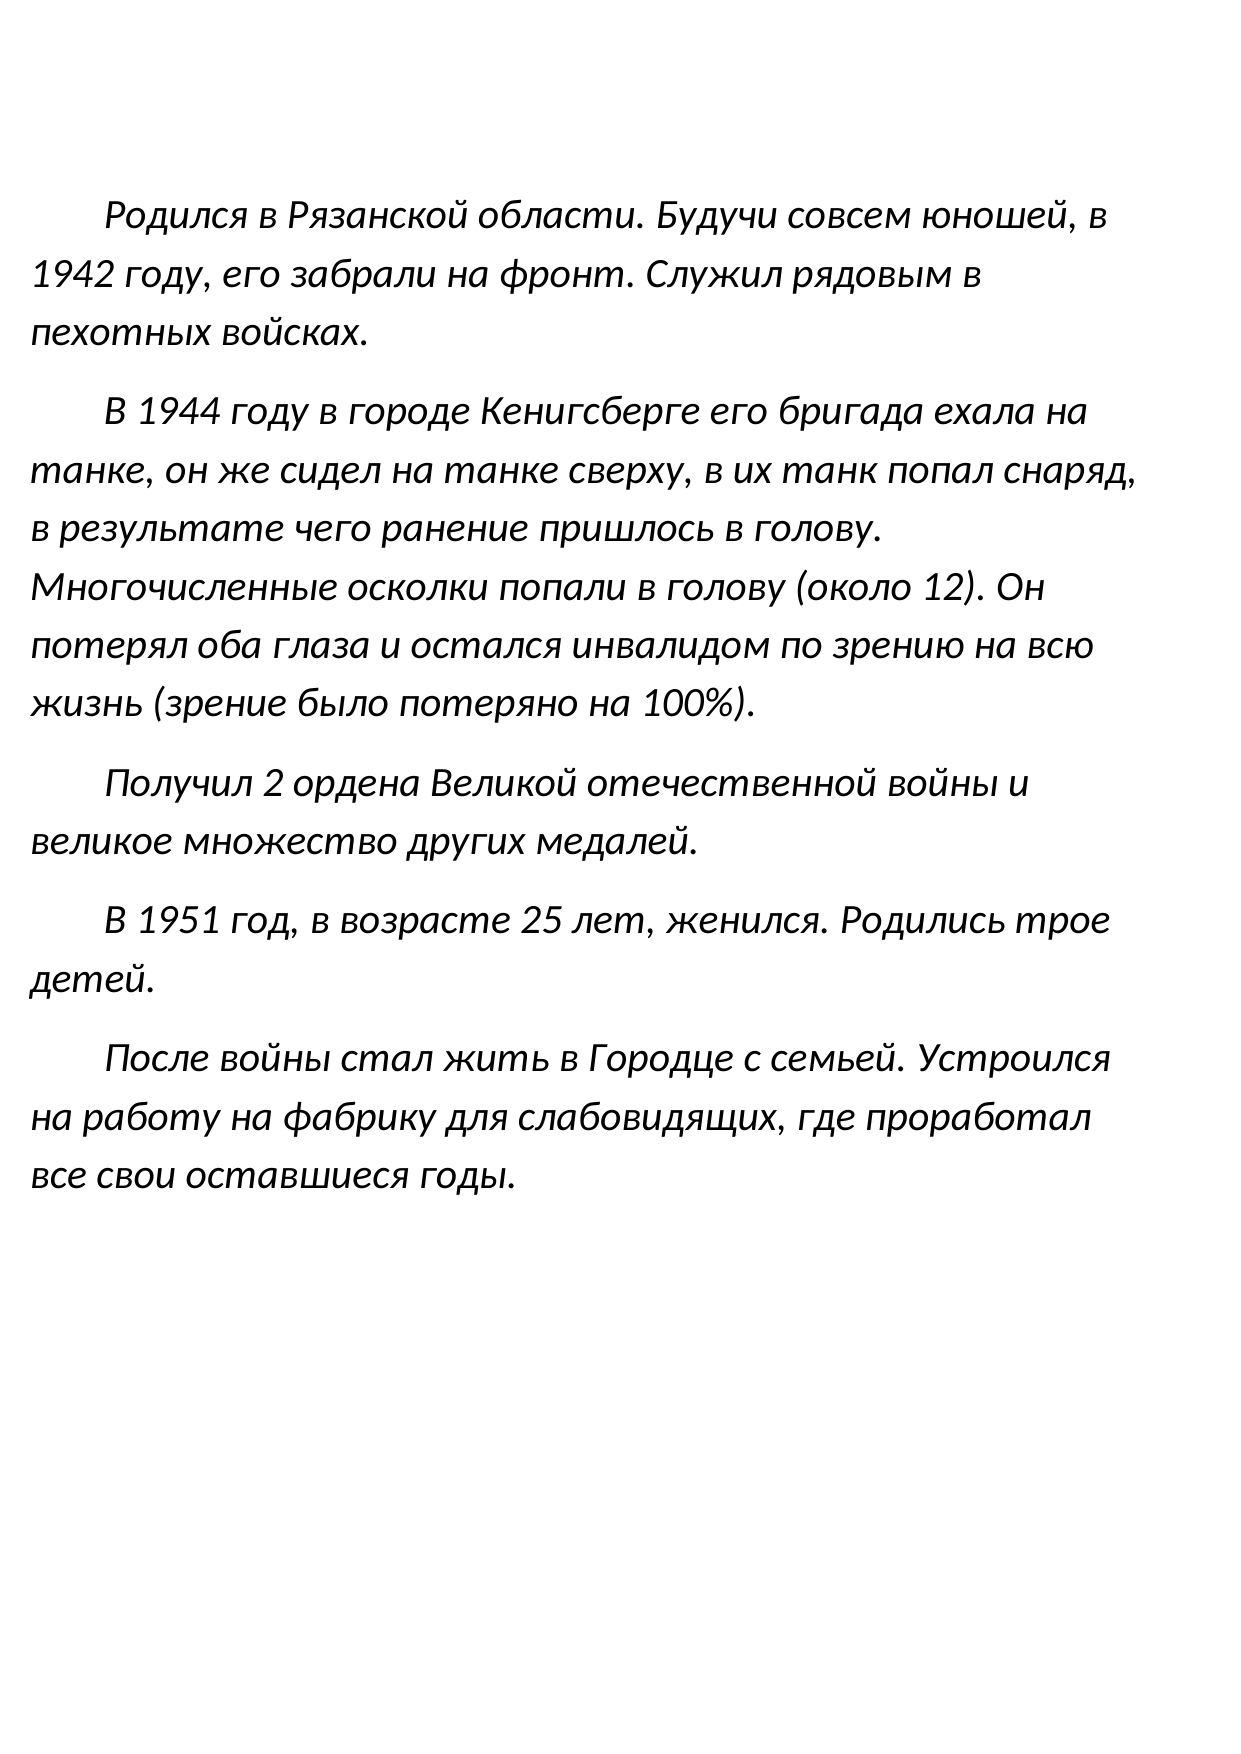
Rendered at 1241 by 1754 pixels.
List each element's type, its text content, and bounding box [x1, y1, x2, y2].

text В 1951 год, в возрасте 25 лет, женился. Родились трое детей. [29, 893, 1152, 1003]
text После войны стал жить в Городце с семьей. Устроился на работу на фабрику для слабовидящих, где проработал все свои оставшиеся годы. [29, 1031, 1152, 1199]
text В 1944 году в городе Кенигсберге его бригада ехала на танке, он же сидел на танке сверху, в их танк попал снаряд, в результате чего ранение пришлось в голову. Многочисленные осколки попали в голову (около 12). Он потерял оба глаза и остался инвалидом по зрению на всю жизнь (зрение было потеряно на 100%). [29, 384, 1152, 727]
text Получил 2 ордена Великой отечественной войны и великое множество других медалей. [29, 756, 1152, 865]
text Родился в Рязанской области. Будучи совсем юношей, в 1942 году, его забрали на фронт. Служил рядовым в пехотных войсках. [29, 188, 1152, 356]
